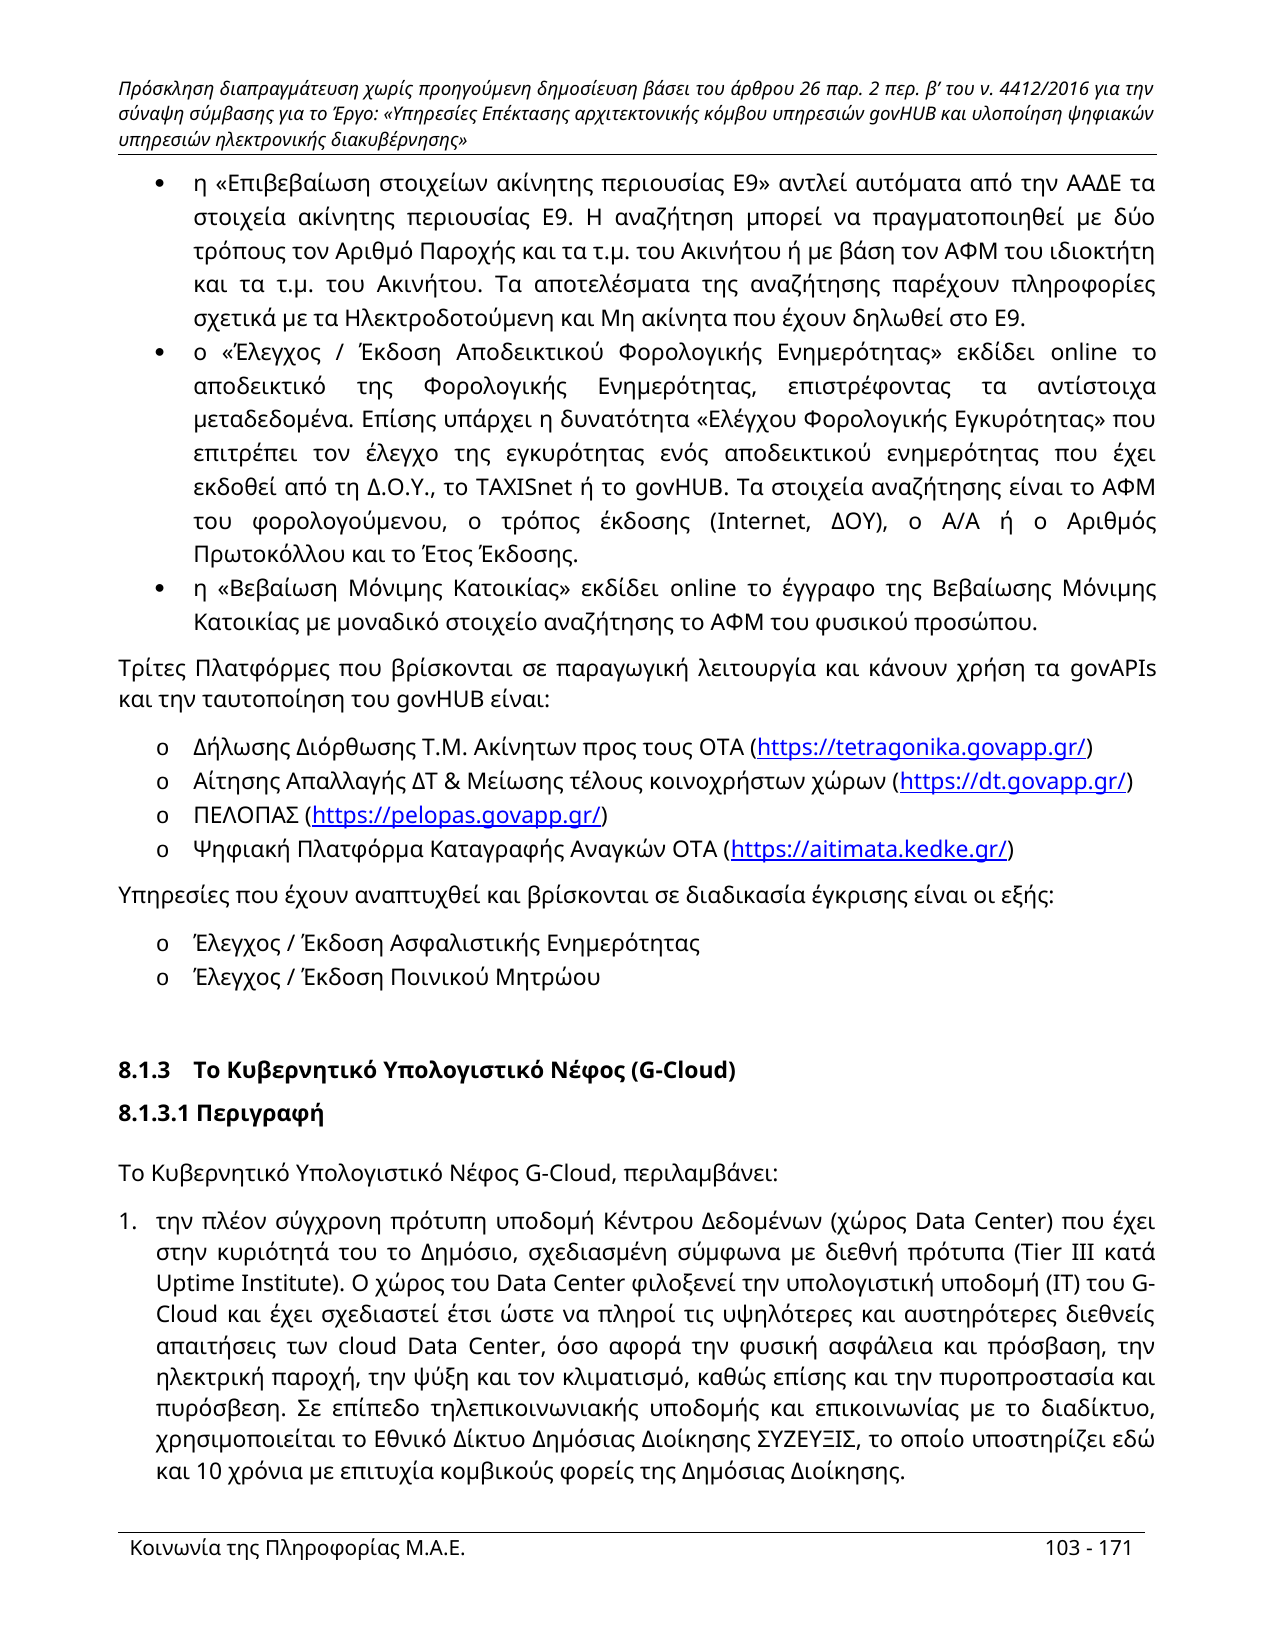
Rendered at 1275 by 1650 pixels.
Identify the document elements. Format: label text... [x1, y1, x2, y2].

list την πλέον σύγχρονη πρότυπη υποδομή Κέντρου Δεδομένων (χώρος Data Center) που έχει στην κυριότητά του το Δημόσιο, σχεδιασμένη σύμφωνα με διεθνή πρότυπα (Tier III κατά Uptime Institute). Ο χώρος του Data Center φιλοξενεί την υπολογιστική υποδομή (ΙΤ) του G-Cloud και έχει σχεδιαστεί έτσι ώστε να πληροί τις υψηλότερες και αυστηρότερες διεθνείς απαιτήσεις των cloud Data Center, όσο αφορά την φυσική ασφάλεια και πρόσβαση, την ηλεκτρική παροχή, την ψύξη και τον κλιματισμό, καθώς επίσης και την πυροπροστασία και πυρόσβεση. Σε επίπεδο τηλεπικοινωνιακής υποδομής και επικοινωνίας με το διαδίκτυο, χρησιμοποιείται το Εθνικό Δίκτυο Δημόσιας Διοίκησης ΣΥΖΕΥΞΙΣ, το οποίο υποστηρίζει εδώ και 10 χρόνια με επιτυχία κομβικούς φορείς της Δημόσιας Διοίκησης. [118, 1205, 1157, 1486]
subtitle Το Κυβερνητικό Υπολογιστικό Νέφος (G-Cloud) [118, 1054, 1157, 1085]
text Τρίτες Πλατφόρμες που βρίσκονται σε παραγωγική λειτουργία και κάνουν χρήση τα govAPIs και την ταυτοποίηση του govHUB είναι: [118, 652, 1157, 715]
list Έλεγχος / Έκδοση Ασφαλιστικής Ενημερότητας [156, 927, 1157, 958]
list η «Βεβαίωση Μόνιμης Κατοικίας» εκδίδει online το έγγραφο της Βεβαίωσης Μόνιμης Κατοικίας με μοναδικό στοιχείο αναζήτησης το ΑΦΜ του φυσικού προσώπου. [156, 572, 1157, 637]
list Έλεγχος / Έκδοση Ποινικού Μητρώου [156, 961, 1157, 992]
text Υπηρεσίες που έχουν αναπτυχθεί και βρίσκονται σε διαδικασία έγκρισης είναι οι εξής: [118, 879, 1157, 911]
list Ψηφιακή Πλατφόρμα Καταγραφής Αναγκών ΟΤΑ (https://aitimata.kedke.gr/) [156, 833, 1157, 864]
subtitle 8.1.3.1 Περιγραφή [118, 1097, 1157, 1129]
list Αίτησης Απαλλαγής ΔΤ & Μείωσης τέλους κοινοχρήστων χώρων (https://dt.govapp.gr/) [156, 765, 1157, 797]
list Δήλωσης Διόρθωσης Τ.Μ. Ακίνητων προς τους OTA (https://tetragonika.govapp.gr/) [156, 731, 1157, 763]
text Το Κυβερνητικό Υπολογιστικό Νέφος G-Cloud, περιλαμβάνει: [118, 1157, 1157, 1188]
list ο «Έλεγχος / Έκδοση Αποδεικτικού Φορολογικής Ενημερότητας» εκδίδει online το αποδεικτικό της Φορολογικής Ενημερότητας, επιστρέφοντας τα αντίστοιχα μεταδεδομένα. Επίσης υπάρχει η δυνατότητα «Ελέγχου Φορολογικής Εγκυρότητας» που επιτρέπει τον έλεγχο της εγκυρότητας ενός αποδεικτικού ενημερότητας που έχει εκδοθεί από τη Δ.Ο.Υ., το TAXISnet ή το govHUB. Τα στοιχεία αναζήτησης είναι το ΑΦΜ του φορολογούμενου, ο τρόπος έκδοσης (Internet, ΔΟΥ), ο Α/Α ή ο Αριθμός Πρωτοκόλλου και το Έτος Έκδοσης. [156, 336, 1157, 570]
list η «Επιβεβαίωση στοιχείων ακίνητης περιουσίας Ε9» αντλεί αυτόματα από την ΑΑΔΕ τα στοιχεία ακίνητης περιουσίας Ε9. Η αναζήτηση μπορεί να πραγματοποιηθεί με δύο τρόπους τον Αριθμό Παροχής και τα τ.μ. του Ακινήτου ή με βάση τον ΑΦΜ του ιδιοκτήτη και τα τ.μ. του Ακινήτου. Τα αποτελέσματα της αναζήτησης παρέχουν πληροφορίες σχετικά με τα Ηλεκτροδοτούμενη και Μη ακίνητα που έχουν δηλωθεί στο Ε9. [156, 167, 1157, 333]
list ΠΕΛΟΠΑΣ (https://pelopas.govapp.gr/) [156, 799, 1157, 830]
